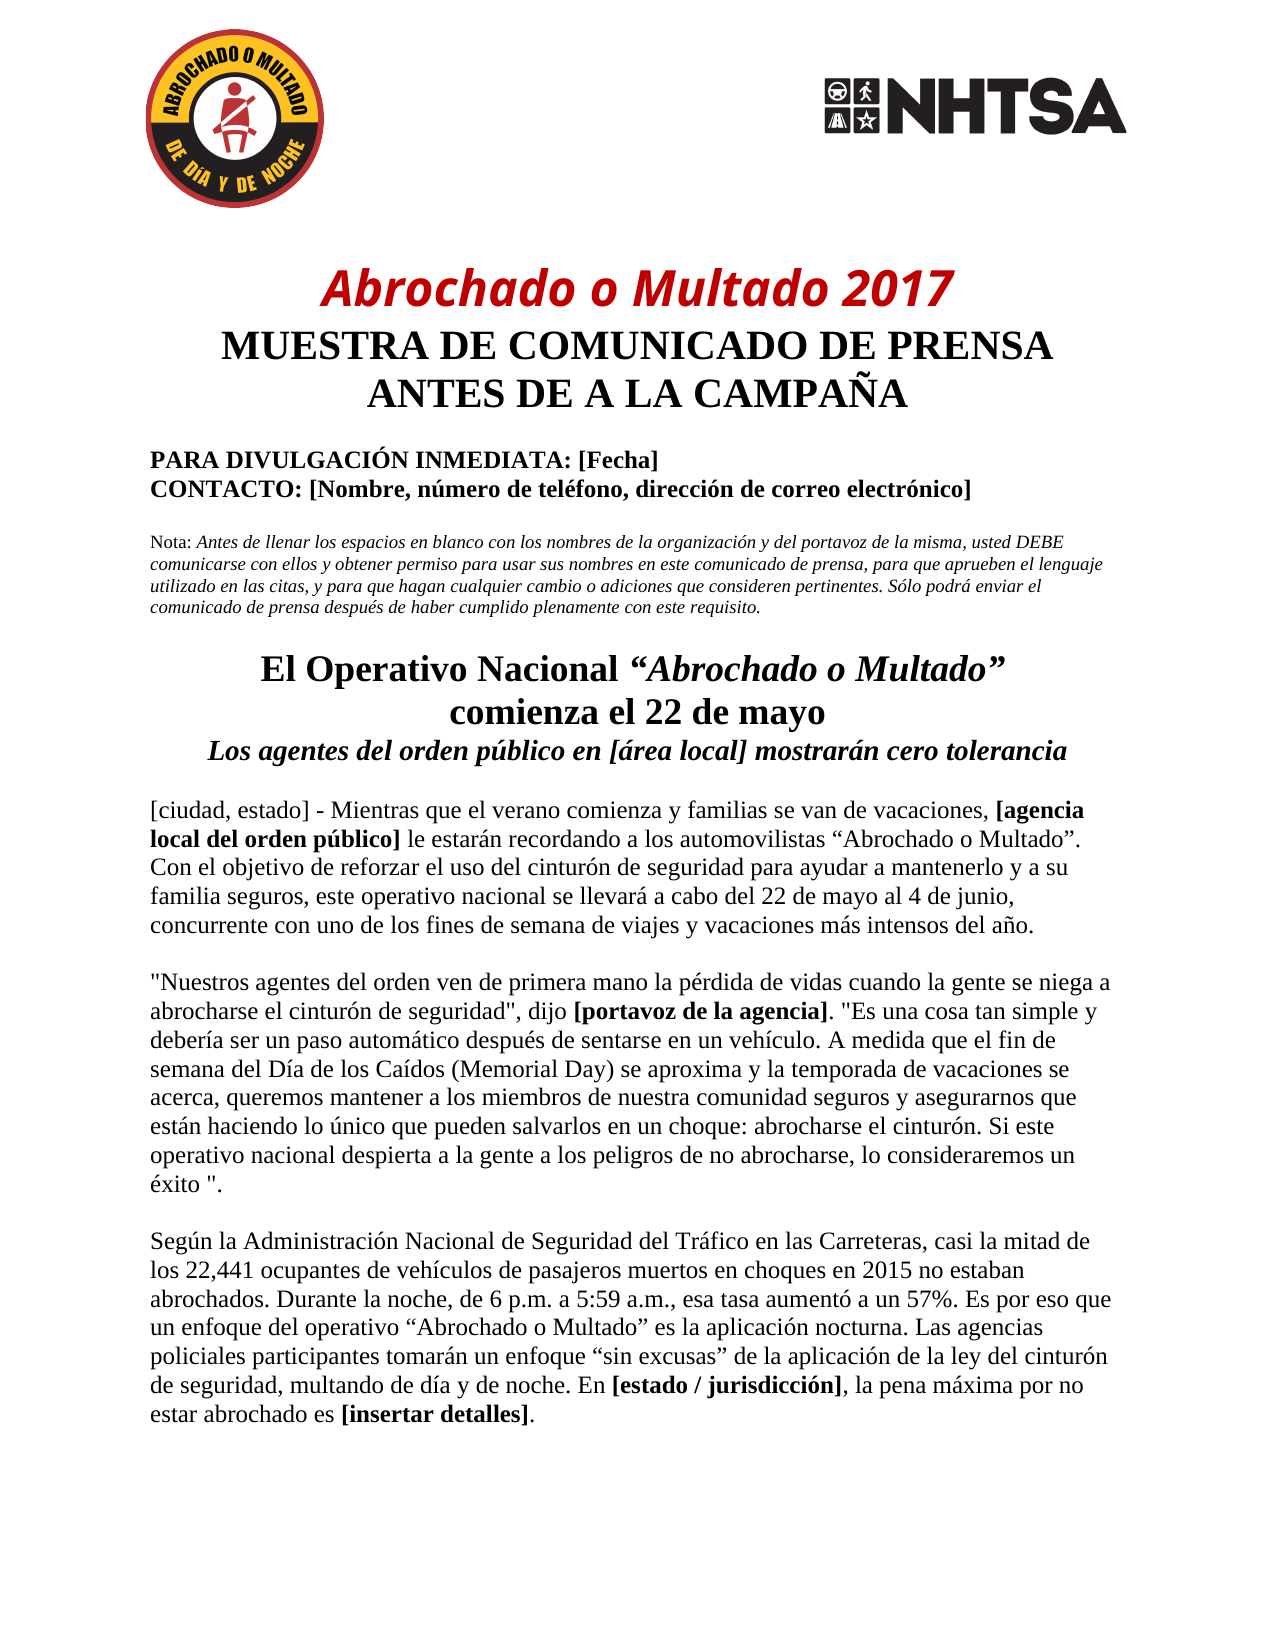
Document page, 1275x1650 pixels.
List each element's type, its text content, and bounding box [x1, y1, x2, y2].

text Nota: Antes de llenar los espacios en blanco con los nombres de la organización y del portavoz de la misma, usted DEBE comunicarse con ellos y obtener permiso para usar sus nombres en este comunicado de prensa, para que aprueben el lenguaje utilizado en las citas, y para que hagan cualquier cambio o adiciones que consideren pertinentes. Sólo podrá enviar el comunicado de prensa después de haber cumplido plenamente con este requisito. [150, 531, 1125, 618]
picture [145, 29, 324, 208]
text CONTACTO: [Nombre, número de teléfono, dirección de correo electrónico] [150, 474, 1125, 503]
text Según la Administración Nacional de Seguridad del Tráfico en las Carreteras, casi la mitad de los 22,441 ocupantes de vehículos de pasajeros muertos en choques en 2015 no estaban abrochados. Durante la noche, de 6 p.m. a 5:59 a.m., esa tasa aumentó a un 57%. Es por eso que un enfoque del operativo “Abrochado o Multado” es la aplicación nocturna. Las agencias policiales participantes tomarán un enfoque “sin excusas” de la aplicación de la ley del cinturón de seguridad, multando de día y de noche. En [estado / jurisdicción], la pena máxima por no estar abrochado es [insertar detalles]. [150, 1226, 1125, 1427]
text "Nuestros agentes del orden ven de primera mano la pérdida de vidas cuando la gente se niega a abrocharse el cinturón de seguridad", dijo [portavoz de la agencia]. "Es una cosa tan simple y debería ser un paso automático después de sentarse en un vehículo. A medida que el fin de semana del Día de los Caídos (Memorial Day) se aproxima y la temporada de vacaciones se acerca, queremos mantener a los miembros de nuestra comunidad seguros y asegurarnos que están haciendo lo único que pueden salvarlos en un choque: abrocharse el cinturón. Si este operativo nacional despierta a la gente a los peligros de no abrocharse, lo consideraremos un éxito ". [150, 967, 1125, 1197]
picture [823, 16, 1133, 197]
text Los agentes del orden público en [área local] mostrarán cero tolerancia [150, 733, 1125, 766]
text PARA DIVULGACIÓN INMEDIATA: [Fecha] [150, 445, 1125, 474]
text [ciudad, estado] - Mientras que el verano comienza y familias se van de vacaciones, [agencia local del orden público] le estarán recordando a los automovilistas “Abrochado o Multado”. Con el objetivo de reforzar el uso del cinturón de seguridad para ayudar a mantenerlo y a su familia seguros, este operativo nacional se llevará a cabo del 22 de mayo al 4 de junio, concurrente con uno de los fines de semana de viajes y vacaciones más intensos del año. [150, 795, 1125, 939]
text El Operativo Nacional “Abrochado o Multado” comienza el 22 de mayo [150, 646, 1125, 733]
text Abrochado o Multado 2017 [150, 252, 1125, 321]
text MUESTRA DE COMUNICADO DE PRENSA ANTES DE A LA CAMPAÑA [150, 321, 1125, 416]
